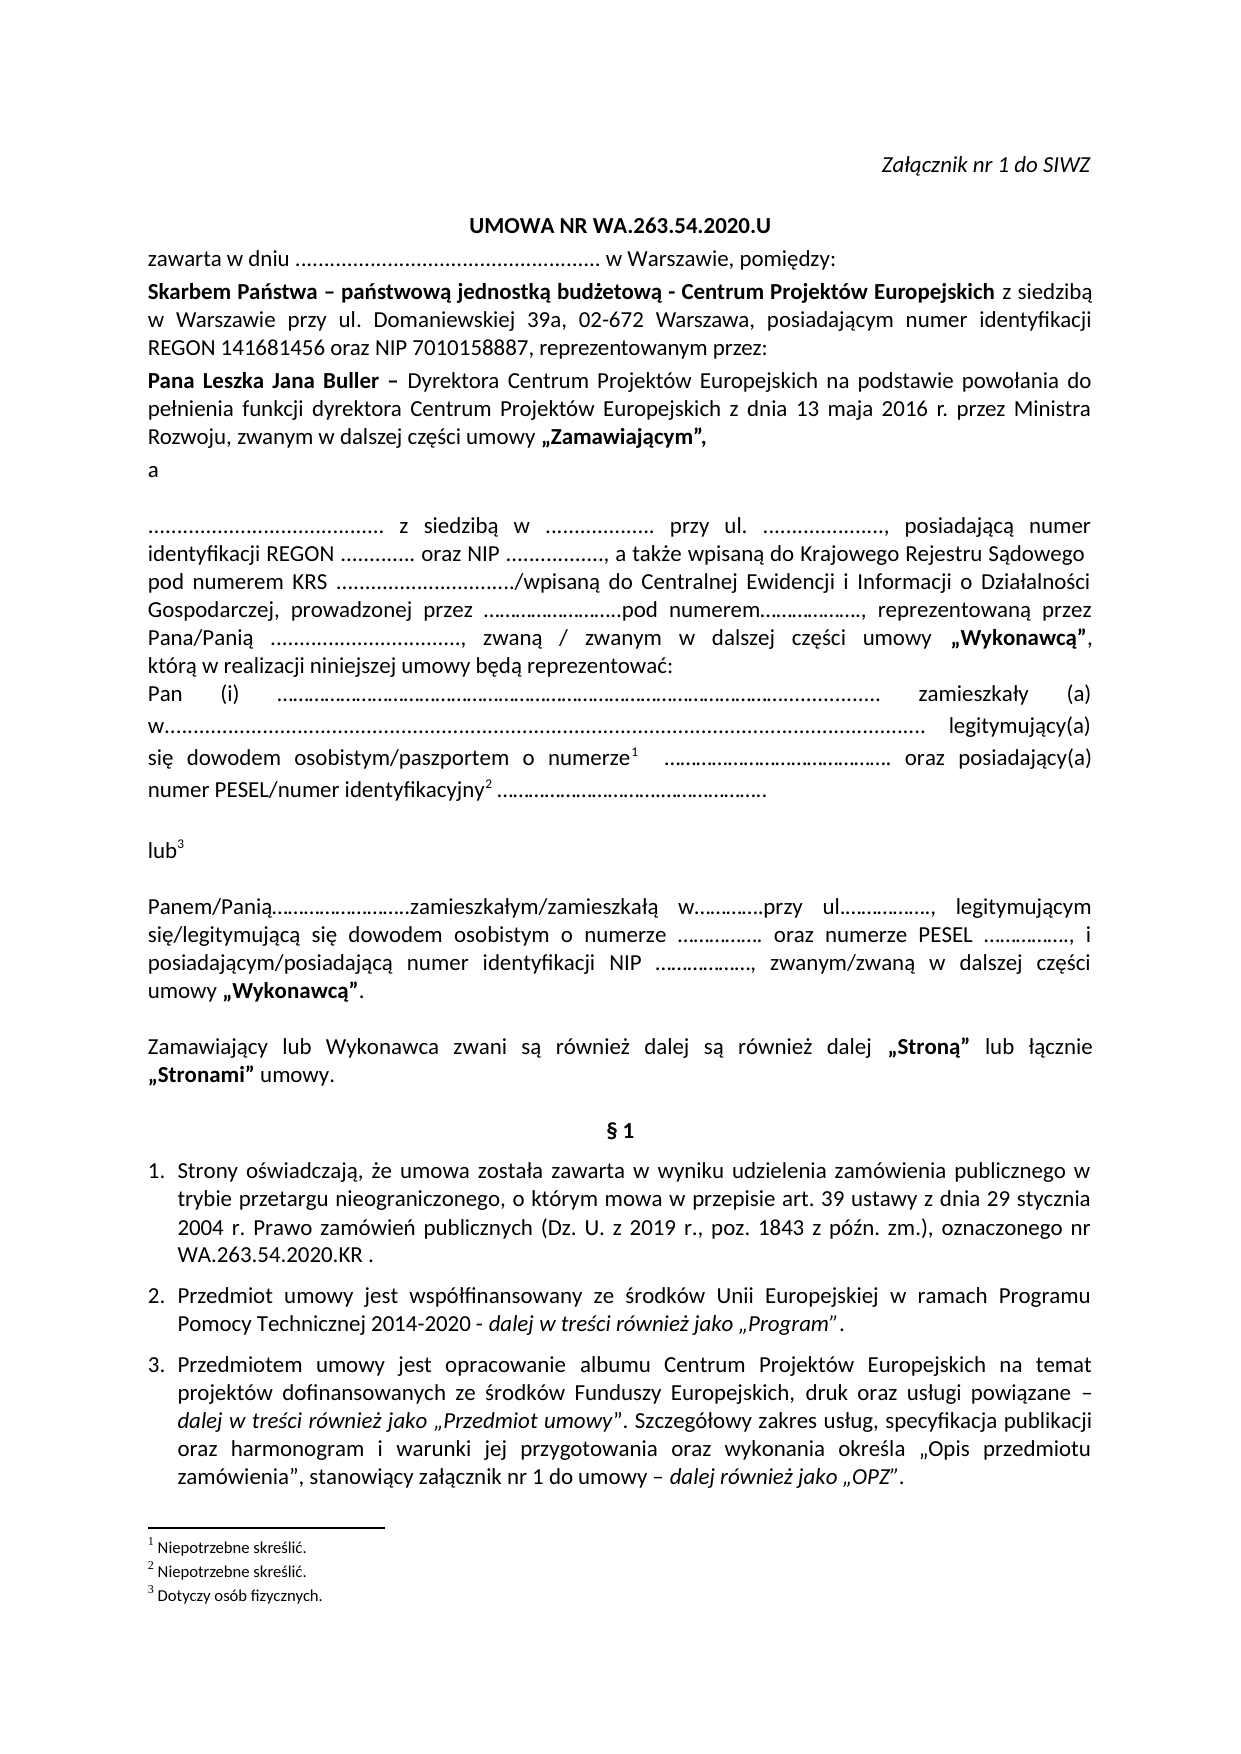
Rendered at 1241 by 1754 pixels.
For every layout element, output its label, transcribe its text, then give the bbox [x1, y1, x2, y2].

text 1. Strony oświadczają, że umowa została zawarta w wyniku udzielenia zamówienia publicznego w trybie przetargu nieograniczonego, o którym mowa w przepisie art. 39 ustawy z dnia 29 stycznia 2004 r. Prawo zamówień publicznych (Dz. U. z 2019 r., poz. 1843 z późn. zm.), oznaczonego nr WA.263.54.2020.KR . [148, 1157, 1093, 1269]
text Skarbem Państwa – państwową jednostką budżetową - Centrum Projektów Europejskich z siedzibą w Warszawie przy ul. Domaniewskiej 39a, 02-672 Warszawa, posiadającym numer identyfikacji REGON 141681456 oraz NIP 7010158887, reprezentowanym przez: [148, 277, 1093, 361]
text Pan (i) ……………………………………………………………………………………................. zamieszkały (a) w.................................................................................................................................... legitymujący(a) się dowodem osobistym/paszportem o numerze ……………………………………. oraz posiadający(a) numer PESEL/numer identyfikacyjny ………………………….……………….. [148, 679, 1093, 804]
text Pana Leszka Jana Buller – Dyrektora Centrum Projektów Europejskich na podstawie powołania do pełnienia funkcji dyrektora Centrum Projektów Europejskich z dnia 13 maja 2016 r. przez Ministra Rozwoju, zwanym w dalszej części umowy „Zamawiającym”, [148, 366, 1093, 450]
text ......................................... z siedzibą w ................... przy ul. ....................., posiadającą numer identyfikacji REGON ............. oraz NIP ................., a także wpisaną do Krajowego Rejestru Sądowego pod numerem KRS .............................../wpisaną do Centralnej Ewidencji i Informacji o Działalności Gospodarczej, prowadzonej przez ……………………..pod numerem………………., reprezentowaną przez Pana/Panią ................................., zwaną / zwanym w dalszej części umowy „Wykonawcą”, którą w realizacji niniejszej umowy będą reprezentować: [148, 511, 1093, 679]
text § 1 [148, 1116, 1093, 1144]
text 2. Przedmiot umowy jest współfinansowany ze środków Unii Europejskiej w ramach Programu Pomocy Technicznej 2014-2020 - dalej w treści również jako „Program”. [148, 1281, 1093, 1337]
text a [148, 455, 1093, 483]
text zawarta w dniu ..................................................... w Warszawie, pomiędzy: [148, 244, 1093, 272]
text Zamawiający lub Wykonawca zwani są również dalej są również dalej „Stroną” lub łącznie „Stronami” umowy. [148, 1032, 1093, 1088]
text UMOWA NR WA.263.54.2020.U [148, 211, 1093, 239]
text 3. Przedmiotem umowy jest opracowanie albumu Centrum Projektów Europejskich na temat projektów dofinansowanych ze środków Funduszy Europejskich, druk oraz usługi powiązane – dalej w treści również jako „Przedmiot umowy”. Szczegółowy zakres usług, specyfikacja publikacji oraz harmonogram i warunki jej przygotowania oraz wykonania określa „Opis przedmiotu zamówienia”, stanowiący załącznik nr 1 do umowy – dalej również jako „OPZ”. [148, 1350, 1093, 1490]
text lub [148, 836, 1093, 864]
text Panem/Panią……………………..zamieszkałym/zamieszkałą w………….przy ul.……………., legitymującym się/legitymującą się dowodem osobistym o numerze ……………. oraz numerze PESEL ……………., i posiadającym/posiadającą numer identyfikacji NIP ………………, zwanym/zwaną w dalszej części umowy „Wykonawcą”. [148, 892, 1093, 1004]
title Załącznik nr 1 do SIWZ [148, 150, 1093, 178]
